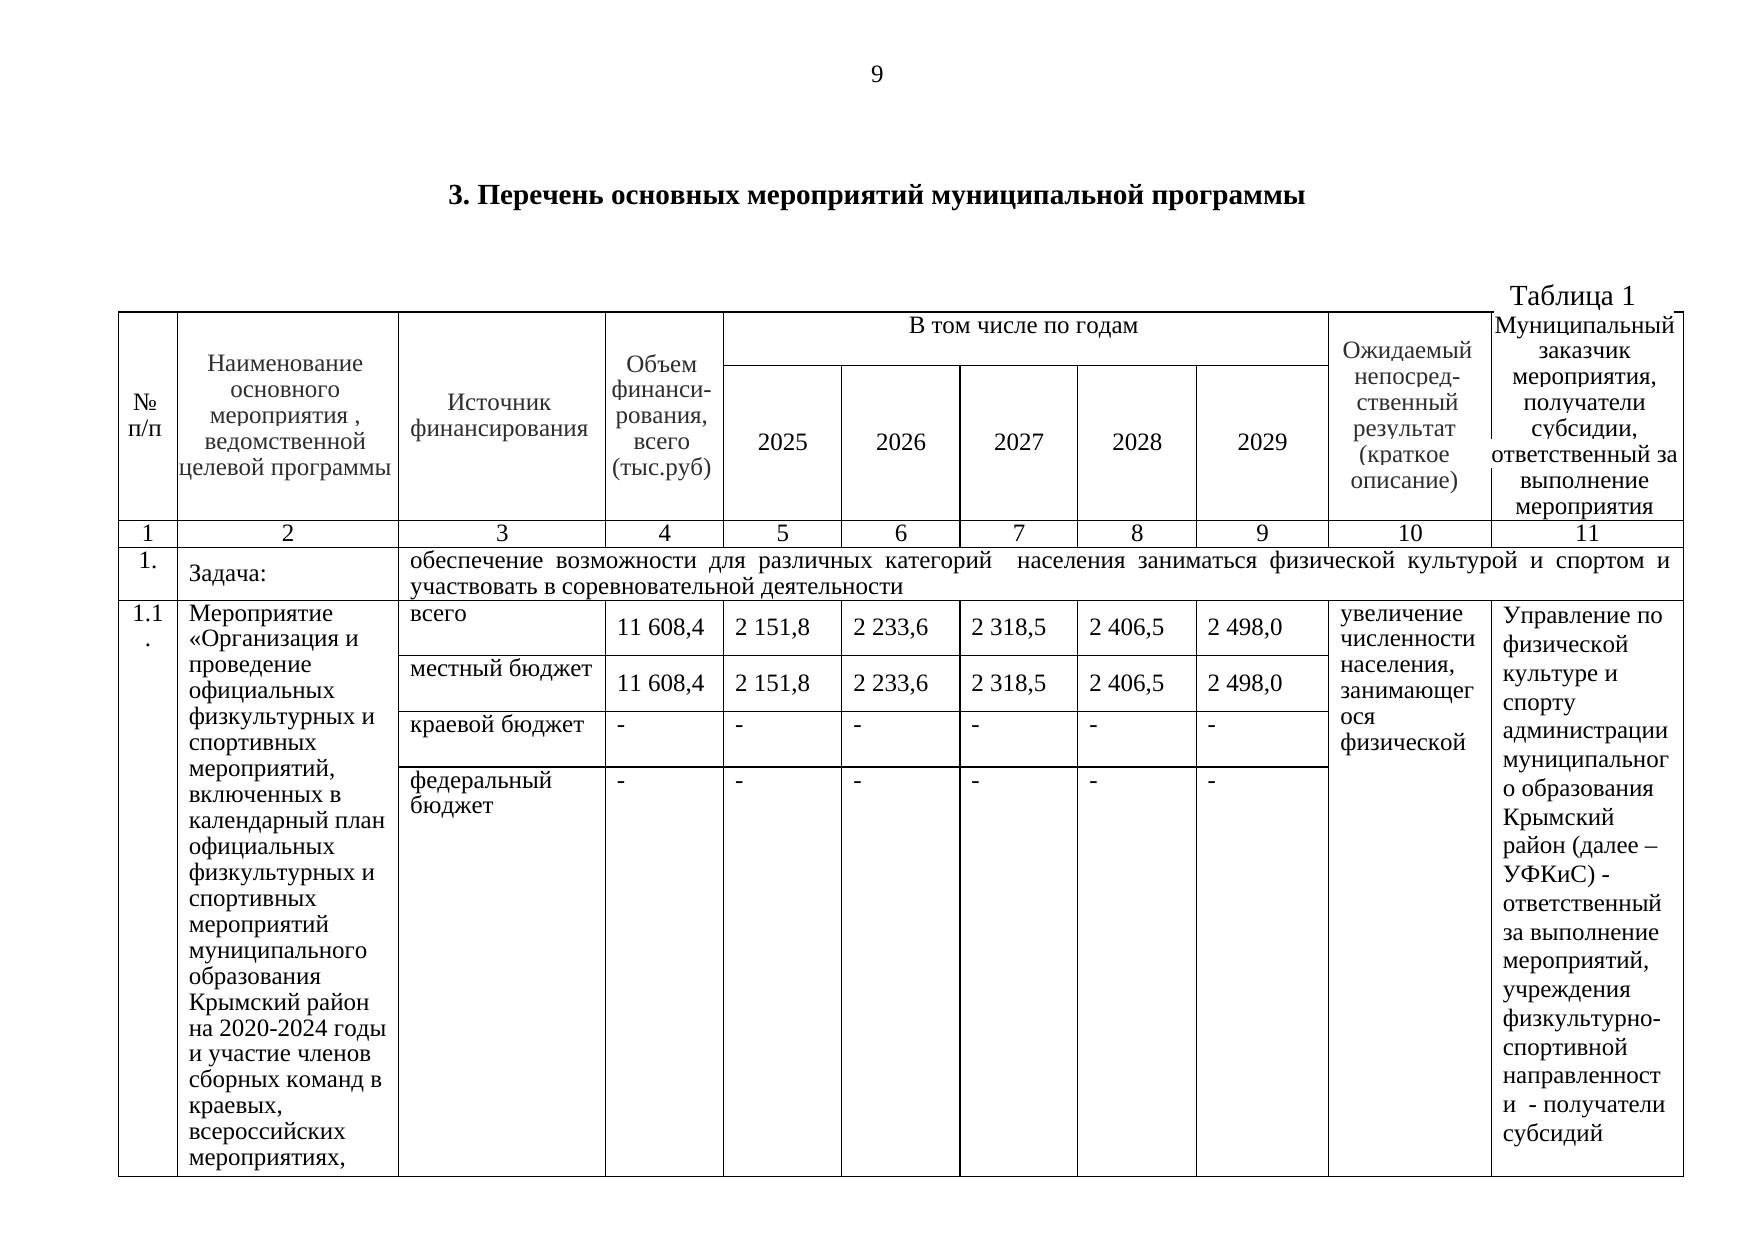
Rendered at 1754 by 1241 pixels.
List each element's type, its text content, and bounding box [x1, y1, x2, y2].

text Таблица 1 [118, 278, 1636, 311]
table_header Объем финанси-рования, всего (тыс.руб) [606, 313, 723, 520]
table_cell 11 608,4 [606, 601, 723, 655]
table_cell 11 [1492, 521, 1683, 547]
table_cell - [1197, 768, 1328, 1176]
table_header № п/п [119, 313, 177, 520]
text 3. Перечень основных мероприятий муниципальной программы [118, 177, 1636, 211]
table_cell 1. [119, 548, 177, 599]
table_cell 9 [1197, 521, 1328, 547]
table_cell краевой бюджет [399, 712, 605, 766]
table_cell Задача: [178, 548, 398, 599]
table_cell Управление по физической культуре и спорту администрации муниципального образования Крымский район (далее – УФКиС) -ответственный за выполнение мероприятий, учреждения физкультурно-спортивной направленности - получатели субсидий [1492, 601, 1683, 1176]
table_cell 2 498,0 [1197, 601, 1328, 655]
table_cell 11 608,4 [606, 656, 723, 711]
table_cell 2027 [961, 366, 1077, 520]
table_cell 2 151,8 [724, 656, 841, 711]
table_cell 10 [1329, 521, 1491, 547]
table_cell - [842, 712, 959, 766]
table_cell обеспечение возможности для различных категорий населения заниматься физической культурой и спортом и участвовать в соревновательной деятельности [399, 548, 1683, 599]
table_cell 2026 [842, 366, 959, 520]
table_cell 2028 [1078, 366, 1196, 520]
table_cell 2025 [724, 366, 841, 520]
table_cell 4 [606, 521, 723, 547]
table_cell 7 [961, 521, 1077, 547]
table_cell 2 233,6 [842, 656, 959, 711]
table_cell всего [399, 601, 605, 655]
table_cell Мероприятие «Организация и проведение официальных физкультурных и спортивных мероприятий, включенных в календарный план официальных физкультурных и спортивных мероприятий муниципального образования Крымский район на 2020-2024 годы и участие членов сборных команд в краевых, всероссийских мероприятиях, включенных официальные планы официаль-ных физкультур-ных и спортивных мероприятий Краснодарского края и Российской Федерации [178, 601, 398, 1176]
table_cell 2 406,5 [1078, 656, 1196, 711]
table_cell 3 [399, 521, 605, 547]
table_header Источник финансирования [399, 313, 605, 520]
table_cell 2 233,6 [842, 601, 959, 655]
table_cell - [961, 712, 1077, 766]
table_cell федеральный бюджет [399, 768, 605, 1176]
table_cell 5 [724, 521, 841, 547]
table_cell 2029 [1197, 366, 1328, 520]
table_cell 2 318,5 [961, 601, 1077, 655]
table_cell - [606, 768, 723, 1176]
table_cell - [1078, 712, 1196, 766]
table_cell 2 [178, 521, 398, 547]
table_cell - [961, 768, 1077, 1176]
table_header Наименование основного мероприятия , ведомственной целевой программы [178, 313, 398, 520]
table_cell - [1078, 768, 1196, 1176]
table_cell - [724, 712, 841, 766]
table_cell местный бюджет [399, 656, 605, 711]
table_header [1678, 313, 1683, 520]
table_cell - [1197, 712, 1328, 766]
table_cell 2 318,5 [961, 656, 1077, 711]
table_cell - [842, 768, 959, 1176]
table_cell - [606, 712, 723, 766]
table_header В том числе по годам [724, 313, 1328, 365]
table_cell увеличение численности населения, занимающегося физической [1329, 601, 1491, 1176]
table_cell 2 406,5 [1078, 601, 1196, 655]
table_cell 6 [842, 521, 959, 547]
table_header Ожидаемый непосред-ственный результат (краткое описание) [1329, 313, 1491, 520]
table_cell - [724, 768, 841, 1176]
table_cell 8 [1078, 521, 1196, 547]
table_cell 2 151,8 [724, 601, 841, 655]
table_cell 1 [119, 521, 177, 547]
table_cell 1.1. [119, 601, 177, 1176]
table_cell 2 498,0 [1197, 656, 1328, 711]
